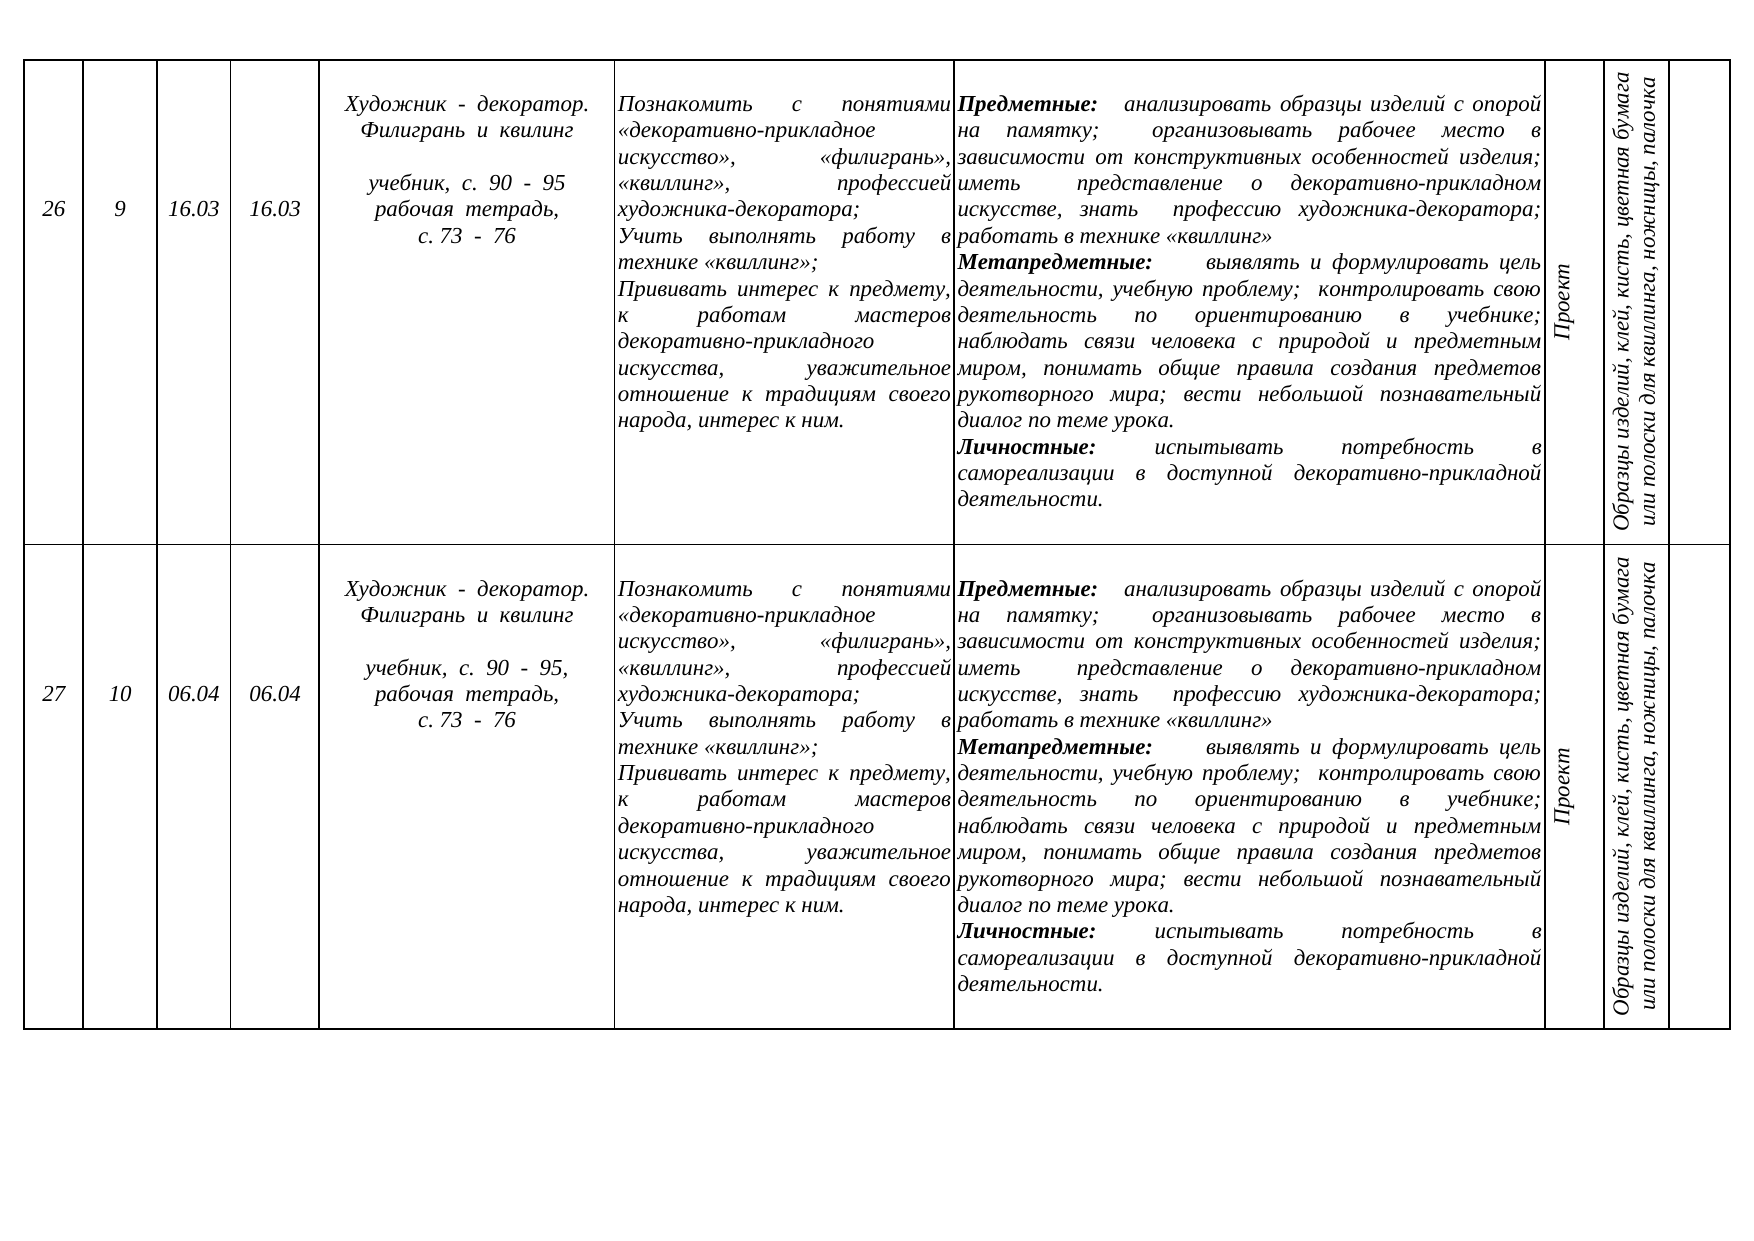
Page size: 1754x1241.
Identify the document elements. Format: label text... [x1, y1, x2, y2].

table_cell [1670, 61, 1729, 544]
table_cell Проект [1546, 61, 1603, 544]
table_cell 9 [84, 61, 156, 544]
table_cell 16.03 [158, 61, 230, 544]
table_cell Предметные: анализировать образцы изделий с опорой на памятку; организовывать рабочее место в зависимости от конструктивных особенностей изделия; иметь представление о декоративно-прикладном искусстве, знать профессию художника-декоратора; работать в технике «квиллинг» Метапредметные: выявлять и формулировать цель деятельности, учебную проблему; контролировать свою деятельность по ориентированию в учебнике; наблюдать связи человека с природой и предметным миром, понимать общие правила создания предметов рукотворного мира; вести небольшой познавательный диалог по теме урока. Личностные: испытывать потребность в самореализации в доступной декоративно-прикладной деятельности. [955, 545, 1544, 1028]
table_cell 06.04 [231, 545, 318, 1028]
table_cell 16.03 [231, 61, 318, 544]
table_cell Познакомить с понятиями «декоративно-прикладное искусство», «филигрань», «квиллинг», профессией художника-декоратора; Учить выполнять работу в технике «квиллинг»; Прививать интерес к предмету, к работам мастеров декоративно-прикладного искусства, уважительное отношение к традициям своего народа, интерес к ним. [615, 545, 953, 1028]
table_cell Проект [1546, 545, 1603, 1028]
table_cell Познакомить с понятиями «декоративно-прикладное искусство», «филигрань», «квиллинг», профессией художника-декоратора; Учить выполнять работу в технике «квиллинг»; Прививать интерес к предмету, к работам мастеров декоративно-прикладного искусства, уважительное отношение к традициям своего народа, интерес к ним. [615, 61, 953, 544]
table_cell 27 [25, 545, 82, 1028]
table_cell 06.04 [158, 545, 230, 1028]
table_cell Образцы изделий, клей, кисть, цветная бумага или полоски для квиллинга, ножницы, палочка [1605, 61, 1668, 544]
table_cell Художник - декоратор. Филигрань и квилинг учебник, с. 90 - 95, рабочая тетрадь, с. 73 - 76 [320, 545, 614, 1028]
table_cell Образцы изделий, клей, кисть, цветная бумага или полоски для квиллинга, ножницы, палочка [1605, 545, 1668, 1028]
table_cell [1670, 545, 1729, 1028]
table_cell 26 [25, 61, 82, 544]
table_cell Художник - декоратор. Филигрань и квилинг учебник, с. 90 - 95 рабочая тетрадь, с. 73 - 76 [320, 61, 614, 544]
table_cell 10 [84, 545, 156, 1028]
table_cell Предметные: анализировать образцы изделий с опорой на памятку; организовывать рабочее место в зависимости от конструктивных особенностей изделия; иметь представление о декоративно-прикладном искусстве, знать профессию художника-декоратора; работать в технике «квиллинг» Метапредметные: выявлять и формулировать цель деятельности, учебную проблему; контролировать свою деятельность по ориентированию в учебнике; наблюдать связи человека с природой и предметным миром, понимать общие правила создания предметов рукотворного мира; вести небольшой познавательный диалог по теме урока. Личностные: испытывать потребность в самореализации в доступной декоративно-прикладной деятельности. [955, 61, 1544, 544]
